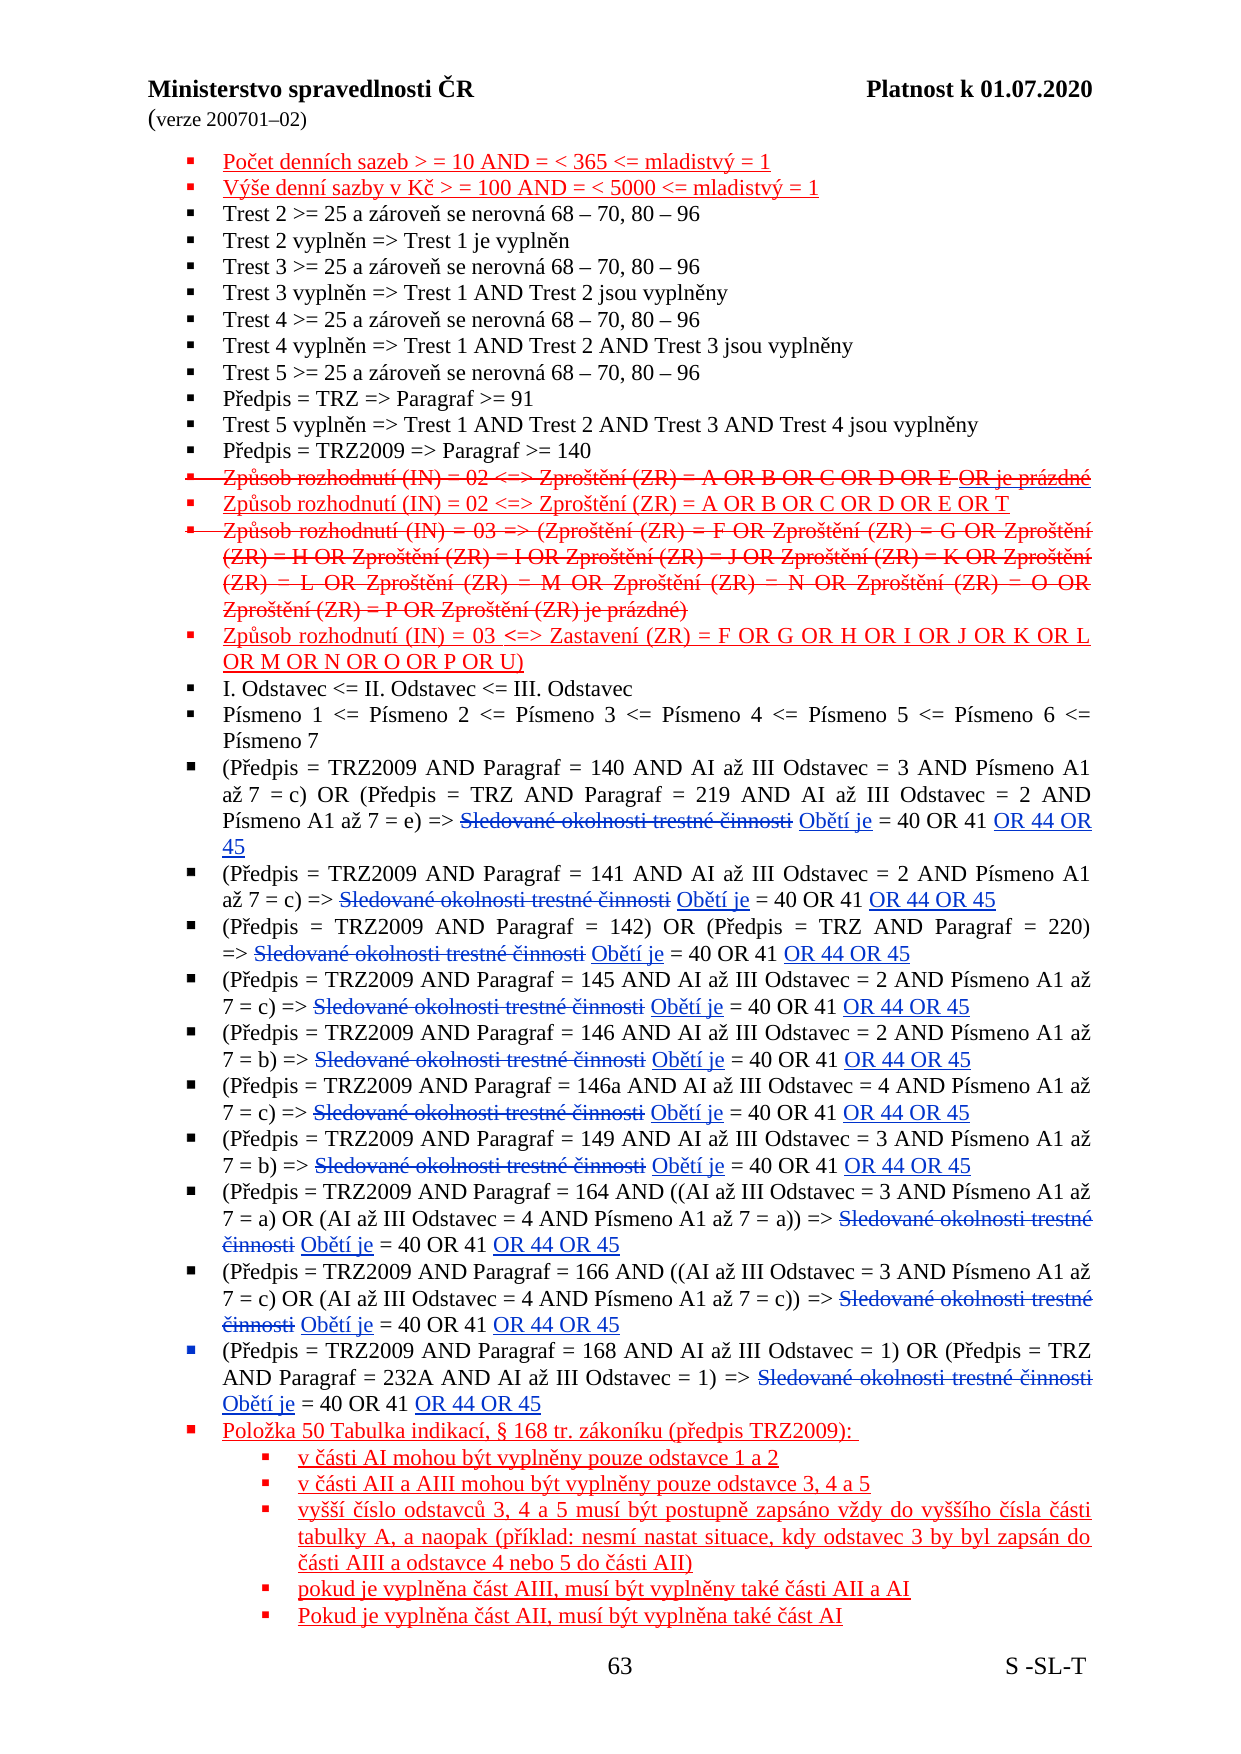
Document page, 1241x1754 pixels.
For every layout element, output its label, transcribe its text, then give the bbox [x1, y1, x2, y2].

list v části AII a AIII mohou být vyplněny pouze odstavce 3, 4 a 5 [260, 1470, 1092, 1496]
list (Předpis = TRZ2009 AND Paragraf = 146a AND AI až III Odstavec = 4 AND Písmeno A1 až 7 = c) => Sledované okolnosti trestné činnosti Obětí je = 40 OR 41 OR 44 OR 45 [185, 1072, 1092, 1125]
list Písmeno 1 <= Písmeno 2 <= Písmeno 3 <= Písmeno 4 <= Písmeno 5 <= Písmeno 6 <= Písmeno 7 [185, 701, 1092, 754]
list Výše denní sazby v Kč > = 100 AND = < 5000 <= mladistvý = 1 [185, 174, 1092, 200]
list Pokud je vyplněna část AII, musí být vyplněna také část AI [260, 1602, 1092, 1628]
list Trest 4 >= 25 a zároveň se nerovná 68 – 70, 80 – 96 [185, 306, 1092, 332]
list vyšší číslo odstavců 3, 4 a 5 musí být postupně zapsáno vždy do vyššího čísla části tabulky A, a naopak (příklad: nesmí nastat situace, kdy odstavec 3 by byl zapsán do části AIII a odstavce 4 nebo 5 do části AII) [260, 1496, 1092, 1575]
list (Předpis = TRZ2009 AND Paragraf = 166 AND ((AI až III Odstavec = 3 AND Písmeno A1 až 7 = c) OR (AI až III Odstavec = 4 AND Písmeno A1 až 7 = c)) => Sledované okolnosti trestné činnosti Obětí je = 40 OR 41 OR 44 OR 45 [185, 1258, 1092, 1337]
list (Předpis = TRZ2009 AND Paragraf = 145 AND AI až III Odstavec = 2 AND Písmeno A1 až 7 = c) => Sledované okolnosti trestné činnosti Obětí je = 40 OR 41 OR 44 OR 45 [185, 966, 1092, 1019]
list Trest 5 >= 25 a zároveň se nerovná 68 – 70, 80 – 96 [185, 358, 1092, 385]
list Způsob rozhodnutí (IN) = 03 <=> Zastavení (ZR) = F OR G OR H OR I OR J OR K OR L OR M OR N OR O OR P OR U) [185, 622, 1092, 675]
list pokud je vyplněna část AIII, musí být vyplněny také části AII a AI [260, 1575, 1092, 1602]
list Počet denních sazeb > = 10 AND = < 365 <= mladistvý = 1 [185, 148, 1092, 174]
list (Předpis = TRZ2009 AND Paragraf = 149 AND AI až III Odstavec = 3 AND Písmeno A1 až 7 = b) => Sledované okolnosti trestné činnosti Obětí je = 40 OR 41 OR 44 OR 45 [185, 1125, 1092, 1178]
list v části AI mohou být vyplněny pouze odstavce 1 a 2 [260, 1444, 1092, 1470]
list Trest 3 >= 25 a zároveň se nerovná 68 – 70, 80 – 96 [185, 253, 1092, 279]
list Způsob rozhodnutí (IN) = 03 => (Zproštění (ZR) = F OR Zproštění (ZR) = G OR Zproštění (ZR) = H OR Zproštění (ZR) = I OR Zproštění (ZR) = J OR Zproštění (ZR) = K OR Zproštění (ZR) = L OR Zproštění (ZR) = M OR Zproštění (ZR) = N OR Zproštění (ZR) = O OR Zproštění (ZR) = P OR Zproštění (ZR) je prázdné) [185, 532, 1092, 622]
list Položka 50 Tabulka indikací, § 168 tr. zákoníku (předpis TRZ2009): [185, 1417, 1092, 1444]
list (Předpis = TRZ2009 AND Paragraf = 142) OR (Předpis = TRZ AND Paragraf = 220) => Sledované okolnosti trestné činnosti Obětí je = 40 OR 41 OR 44 OR 45 [185, 913, 1092, 966]
list Předpis = TRZ => Paragraf >= 91 [185, 385, 1092, 411]
list (Předpis = TRZ2009 AND Paragraf = 141 AND AI až III Odstavec = 2 AND Písmeno A1 až 7 = c) => Sledované okolnosti trestné činnosti Obětí je = 40 OR 41 OR 44 OR 45 [185, 860, 1092, 913]
list Trest 4 vyplněn => Trest 1 AND Trest 2 AND Trest 3 jsou vyplněny [185, 332, 1092, 358]
list I. Odstavec <= II. Odstavec <= III. Odstavec [185, 675, 1092, 701]
list Trest 3 vyplněn => Trest 1 AND Trest 2 jsou vyplněny [185, 279, 1092, 306]
list Předpis = TRZ2009 => Paragraf >= 140 [185, 438, 1092, 464]
list Trest 2 vyplněn => Trest 1 je vyplněn [185, 227, 1092, 253]
list (Předpis = TRZ2009 AND Paragraf = 164 AND ((AI až III Odstavec = 3 AND Písmeno A1 až 7 = a) OR (AI až III Odstavec = 4 AND Písmeno A1 až 7 = a)) => Sledované okolnosti trestné činnosti Obětí je = 40 OR 41 OR 44 OR 45 [185, 1178, 1092, 1258]
list (Předpis = TRZ2009 AND Paragraf = 146 AND AI až III Odstavec = 2 AND Písmeno A1 až 7 = b) => Sledované okolnosti trestné činnosti Obětí je = 40 OR 41 OR 44 OR 45 [185, 1019, 1092, 1072]
list Způsob rozhodnutí (IN) = 02 <=> Zproštění (ZR) = A OR B OR C OR D OR E OR je prázdné [185, 464, 1092, 490]
list Trest 5 vyplněn => Trest 1 AND Trest 2 AND Trest 3 AND Trest 4 jsou vyplněny [185, 411, 1092, 438]
list Trest 2 >= 25 a zároveň se nerovná 68 – 70, 80 – 96 [185, 200, 1092, 227]
list (Předpis = TRZ2009 AND Paragraf = 168 AND AI až III Odstavec = 1) OR (Předpis = TRZ AND Paragraf = 232A AND AI až III Odstavec = 1) => Sledované okolnosti trestné činnosti Obětí je = 40 OR 41 OR 44 OR 45 [185, 1337, 1092, 1417]
list Způsob rozhodnutí (IN) = 02 <=> Zproštění (ZR) = A OR B OR C OR D OR E OR T [185, 490, 1092, 517]
list (Předpis = TRZ2009 AND Paragraf = 140 AND AI až III Odstavec = 3 AND Písmeno A1 až 7 = c) OR (Předpis = TRZ AND Paragraf = 219 AND AI až III Odstavec = 2 AND Písmeno A1 až 7 = e) => Sledované okolnosti trestné činnosti Obětí je = 40 OR 41 OR 44 OR 45 [185, 754, 1092, 860]
